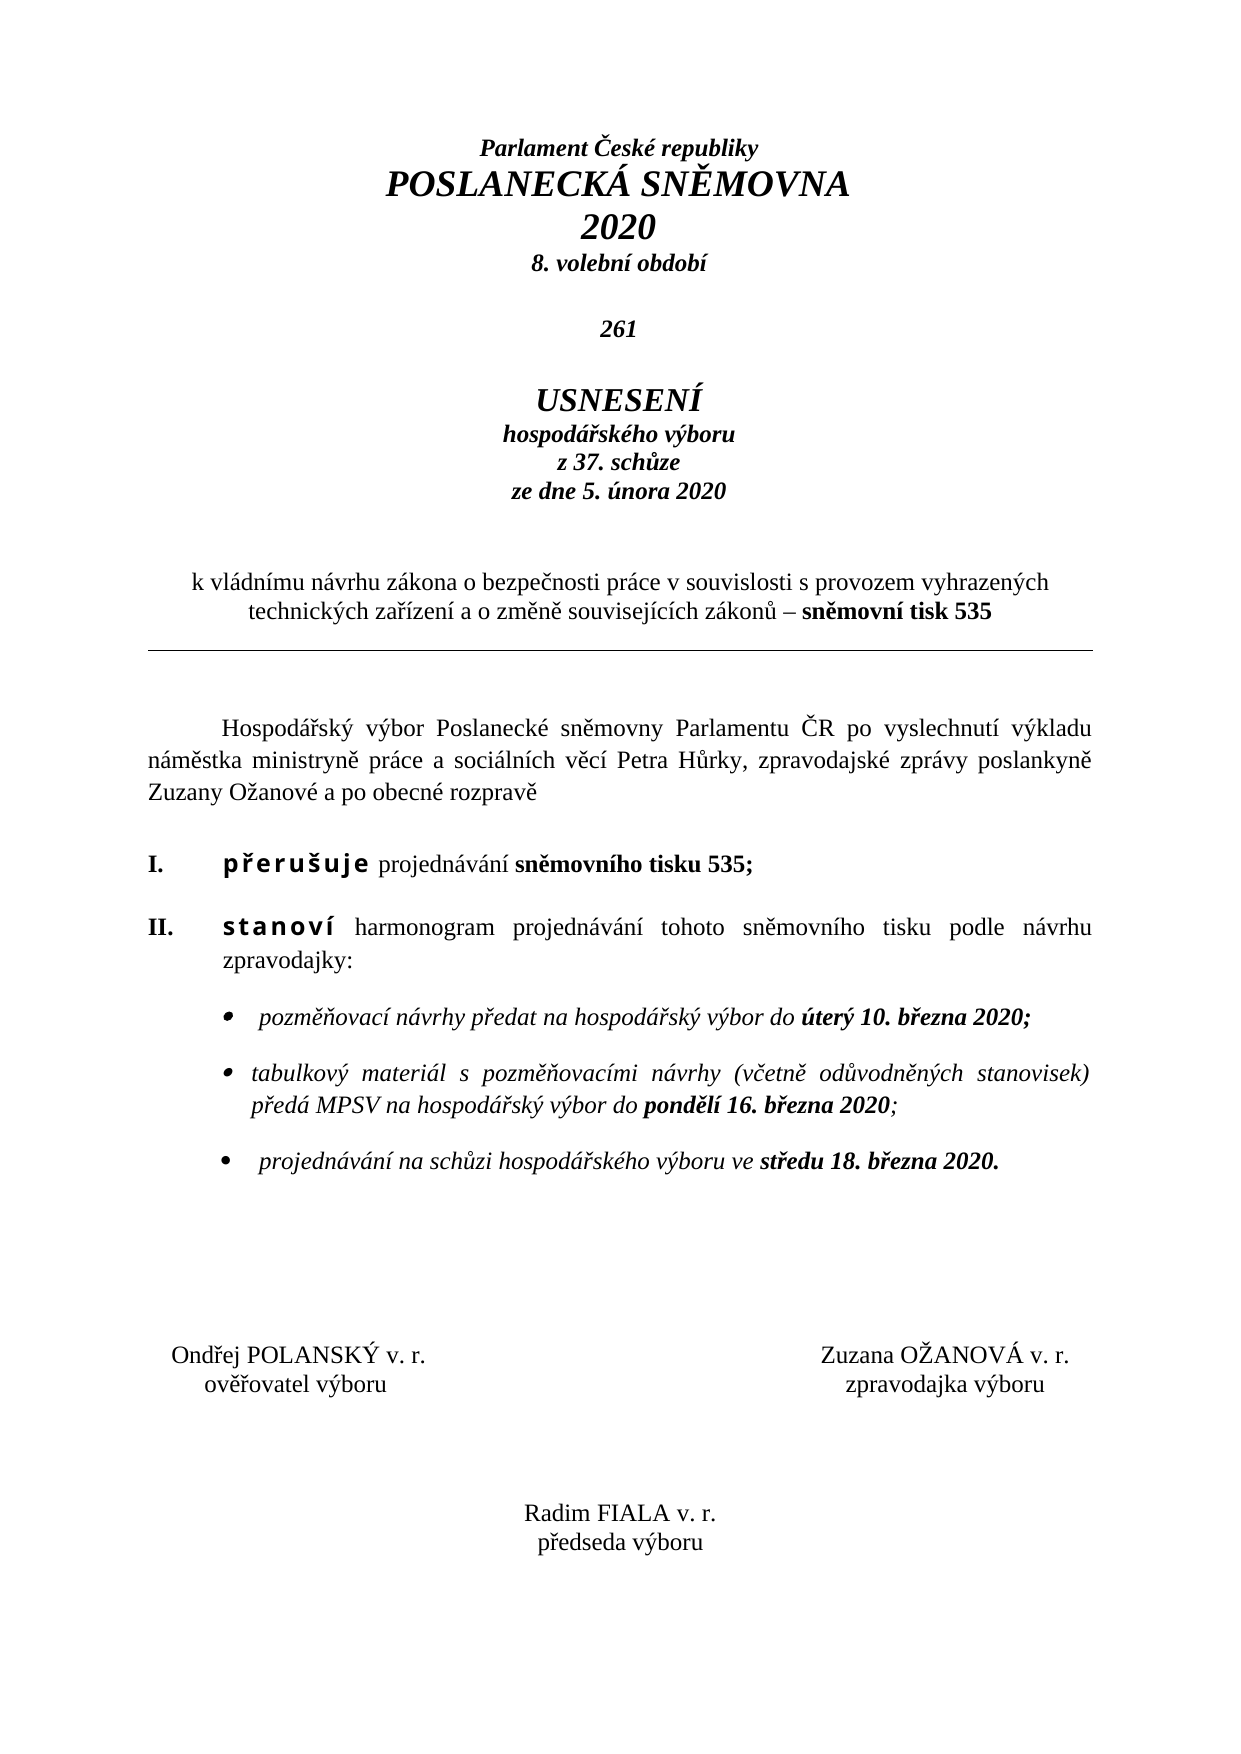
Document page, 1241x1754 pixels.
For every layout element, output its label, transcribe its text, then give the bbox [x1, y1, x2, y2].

list stanoví harmonogram projednávání tohoto sněmovního tisku podle návrhu zpravodajky: [148, 908, 1093, 974]
text Parlament České republiky [148, 133, 1093, 162]
text Radim FIALA v. r. [148, 1498, 1093, 1527]
text hospodářského výboru [148, 419, 1093, 447]
list pozměňovací návrhy předat na hospodářský výbor do úterý 10. března 2020; [221, 1002, 1093, 1030]
list tabulkový materiál s pozměňovacími návrhy (včetně odůvodněných stanovisek) předá MPSV na hospodářský výbor do pondělí 16. března 2020; [221, 1058, 1093, 1118]
text 2020 [148, 205, 1093, 248]
text 261 [148, 314, 1093, 343]
text z 37. schůze [148, 447, 1093, 476]
text 8. volební období [148, 248, 1093, 277]
text k vládnímu návrhu zákona o bezpečnosti práce v souvislosti s provozem vyhrazených technických zařízení a o změně souvisejících zákonů – sněmovní tisk 535 [148, 567, 1093, 650]
text POSLANECKÁ SNĚMOVNA [148, 162, 1093, 205]
text ověřovatel výboru zpravodajka výboru [148, 1369, 1093, 1398]
text předseda výboru [148, 1527, 1093, 1555]
text Ondřej POLANSKÝ v. r. Zuzana OŽANOVÁ v. r. [148, 1340, 1093, 1369]
list projednávání na schůzi hospodářského výboru ve středu 18. března 2020. [221, 1146, 1093, 1175]
list přerušuje projednávání sněmovního tisku 535; [148, 846, 1093, 880]
text ze dne 5. února 2020 [148, 476, 1093, 505]
text USNESENÍ [148, 380, 1093, 419]
text Hospodářský výbor Poslanecké sněmovny Parlamentu ČR po vyslechnutí výkladu náměstka ministryně práce a sociálních věcí Petra Hůrky, zpravodajské zprávy poslankyně Zuzany Ožanové a po obecné rozpravě [148, 713, 1093, 805]
